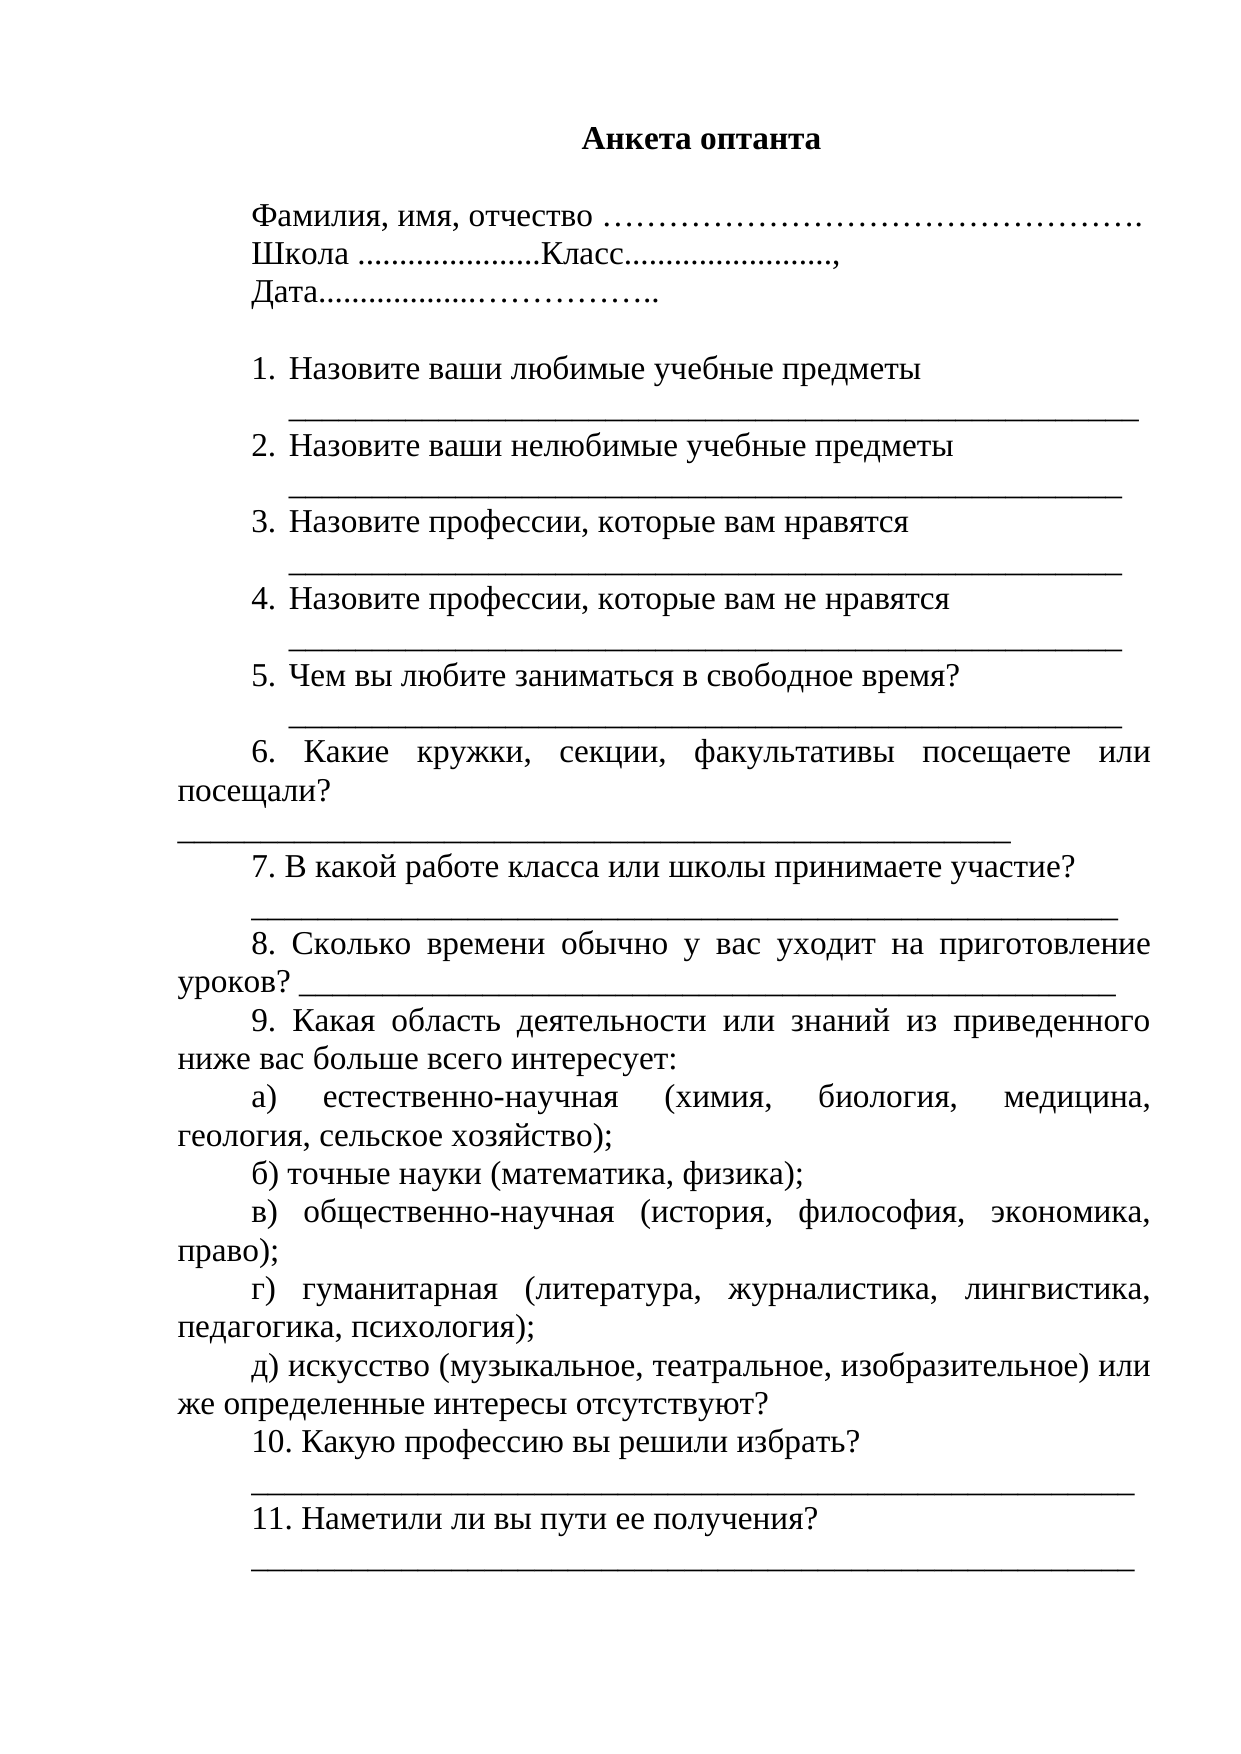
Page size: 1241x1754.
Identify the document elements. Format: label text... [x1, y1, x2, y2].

text а) естественно-научная (химия, биология, медицина, геология, сельское хозяйство); [177, 1076, 1152, 1153]
list Назовите ваши нелюбимые учебные предметы [251, 425, 1152, 463]
text б) точные науки (математика, физика); [177, 1153, 1152, 1191]
text __________________________________________________ [288, 540, 1152, 578]
text _____________________________________________________ [177, 1536, 1152, 1575]
text ____________________________________________________ [177, 885, 1152, 923]
list Чем вы любите заниматься в свободное время? [251, 655, 1152, 693]
text д) искусство (музыкальное, театральное, изобразительное) или же определенные интересы отсутствуют? [177, 1345, 1152, 1421]
text Школа ......................Класс........................., [177, 233, 1152, 271]
text Анкета оптанта [177, 118, 1152, 156]
list Назовите ваши любимые учебные предметы [251, 348, 1152, 386]
text _____________________________________________________ [177, 1460, 1152, 1498]
text 6. Какие кружки, секции, факультативы посещаете или посещали? __________________________________________________ [177, 731, 1152, 846]
text в) общественно-научная (история, философия, экономика, право); [177, 1191, 1152, 1268]
list Назовите профессии, которые вам не нравятся [251, 578, 1152, 616]
text г) гуманитарная (литература, журналистика, лингвистика, педагогика, психология); [177, 1268, 1152, 1345]
list Назовите профессии, которые вам нравятся [251, 501, 1152, 540]
text __________________________________________________ [288, 463, 1152, 501]
text 11. Наметили ли вы пути ее получения? [177, 1498, 1152, 1536]
text __________________________________________________ [288, 693, 1152, 731]
text 7. В какой работе класса или школы принимаете участие? [177, 846, 1152, 885]
text __________________________________________________ [288, 616, 1152, 655]
text Дата...................…………….. [177, 271, 1152, 310]
text 10. Какую профессию вы решили избрать? [177, 1421, 1152, 1460]
text 9. Какая область деятельности или знаний из приведенного ниже вас больше всего интересует: [177, 1000, 1152, 1076]
text ___________________________________________________ [288, 386, 1152, 425]
text Фамилия, имя, отчество …………………………………………. [177, 195, 1152, 233]
text 8. Сколько времени обычно у вас уходит на приготовление уроков? _________________________________________________ [177, 923, 1152, 1000]
